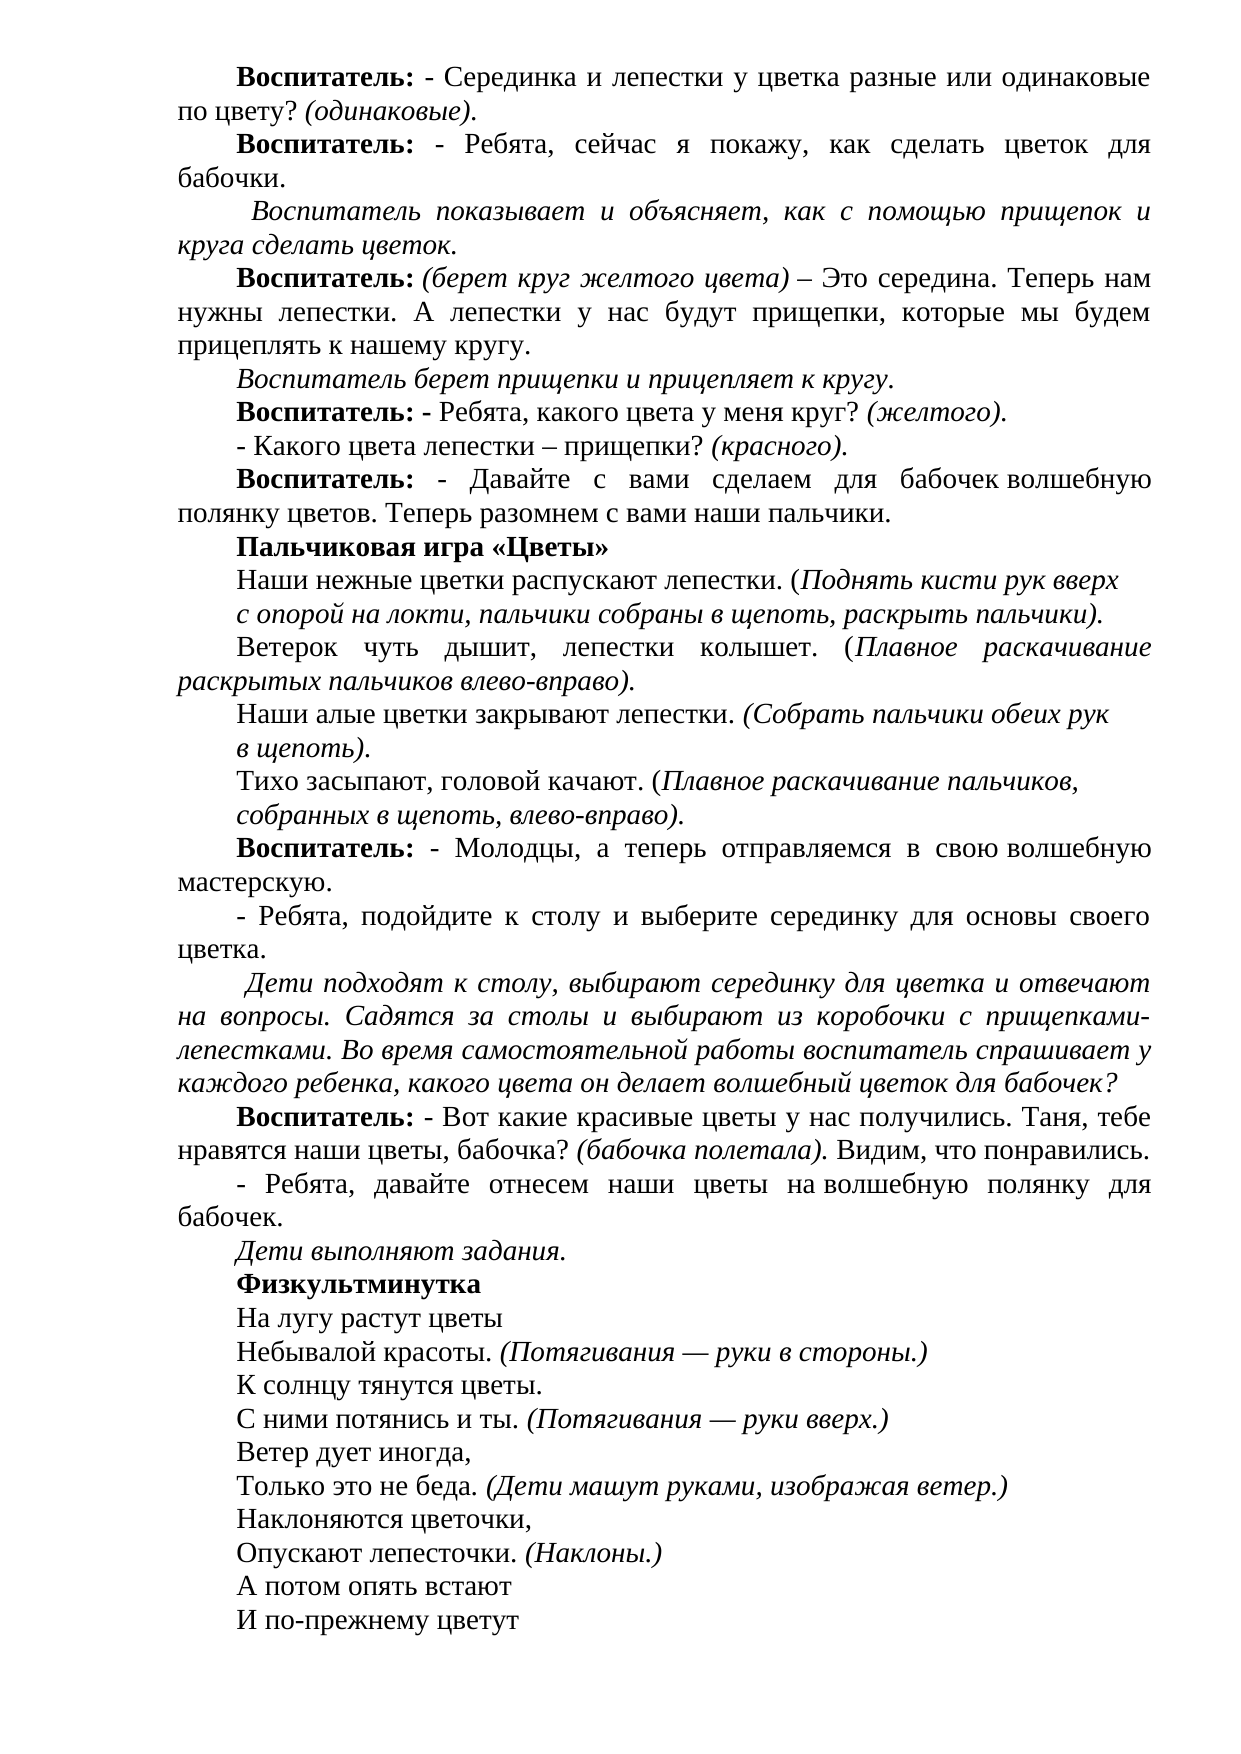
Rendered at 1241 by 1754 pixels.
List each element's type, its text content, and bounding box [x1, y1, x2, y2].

text Воспитатель: - Вот какие красивые цветы у нас получились. Таня, тебе нравятся наши цветы, бабочка? (бабочка полетала). Видим, что понравились. [177, 1099, 1152, 1166]
text собранных в щепоть, влево-вправо). [177, 797, 1152, 831]
text К солнцу тянутся цветы. [177, 1367, 1152, 1401]
text Физкультминутка [177, 1267, 1152, 1300]
text С ними потянись и ты. (Потягивания — руки вверх.) [177, 1401, 1152, 1434]
text Воспитатель: - Ребята, сейчас я покажу, как сделать цветок для бабочки. [177, 126, 1152, 193]
text Тихо засыпают, головой качают. (Плавное раскачивание пальчиков, [177, 763, 1152, 797]
text Воспитатель: - Молодцы, а теперь отправляемся в свою волшебную мастерскую. [177, 831, 1152, 898]
text Воспитатель: - Ребята, какого цвета у меня круг? (желтого). [177, 394, 1152, 428]
text Ветер дует иногда, [177, 1434, 1152, 1468]
text - Ребята, давайте отнесем наши цветы на волшебную полянку для бабочек. [177, 1166, 1152, 1233]
text На лугу растут цветы [177, 1300, 1152, 1334]
text Дети подходят к столу, выбирают серединку для цветка и отвечают на вопросы. Садятся за столы и выбирают из коробочки с прищепками-лепестками. Во время самостоятельной работы воспитатель спрашивает у каждого ребенка, какого цвета он делает волшебный цветок для бабочек? [177, 965, 1152, 1099]
text Воспитатель: (берет круг желтого цвета) – Это середина. Теперь нам нужны лепестки. А лепестки у нас будут прищепки, которые мы будем прицеплять к нашему кругу. [177, 260, 1152, 361]
text Воспитатель: - Давайте с вами сделаем для бабочек волшебную полянку цветов. Теперь разомнем с вами наши пальчики. [177, 462, 1152, 529]
text с опорой на локти, пальчики собраны в щепоть, раскрыть пальчики). [177, 596, 1152, 629]
text Наши нежные цветки распускают лепестки. (Поднять кисти рук вверх [177, 562, 1152, 596]
text И по-прежнему цветут [177, 1602, 1152, 1636]
text Воспитатель берет прищепки и прицепляет к кругу. [177, 361, 1152, 394]
text Только это не беда. (Дети машут руками, изображая ветер.) [177, 1468, 1152, 1501]
text в щепоть). [177, 730, 1152, 763]
text - Какого цвета лепестки – прищепки? (красного). [177, 428, 1152, 462]
text Дети выполняют задания. [177, 1233, 1152, 1267]
text Ветерок чуть дышит, лепестки колышет. (Плавное раскачивание раскрытых пальчиков влево-вправо). [177, 629, 1152, 696]
text Наши алые цветки закрывают лепестки. (Собрать пальчики обеих рук [177, 696, 1152, 730]
text Небывалой красоты. (Потягивания — руки в стороны.) [177, 1334, 1152, 1367]
text Пальчиковая игра «Цветы» [177, 529, 1152, 562]
text А потом опять встают [177, 1568, 1152, 1602]
text Наклоняются цветочки, [177, 1501, 1152, 1535]
text Воспитатель: - Серединка и лепестки у цветка разные или одинаковые по цвету? (одинаковые). [177, 59, 1152, 126]
text Опускают лепесточки. (Наклоны.) [177, 1535, 1152, 1568]
text - Ребята, подойдите к столу и выберите серединку для основы своего цветка. [177, 898, 1152, 965]
text Воспитатель показывает и объясняет, как с помощью прищепок и круга сделать цветок. [177, 193, 1152, 260]
